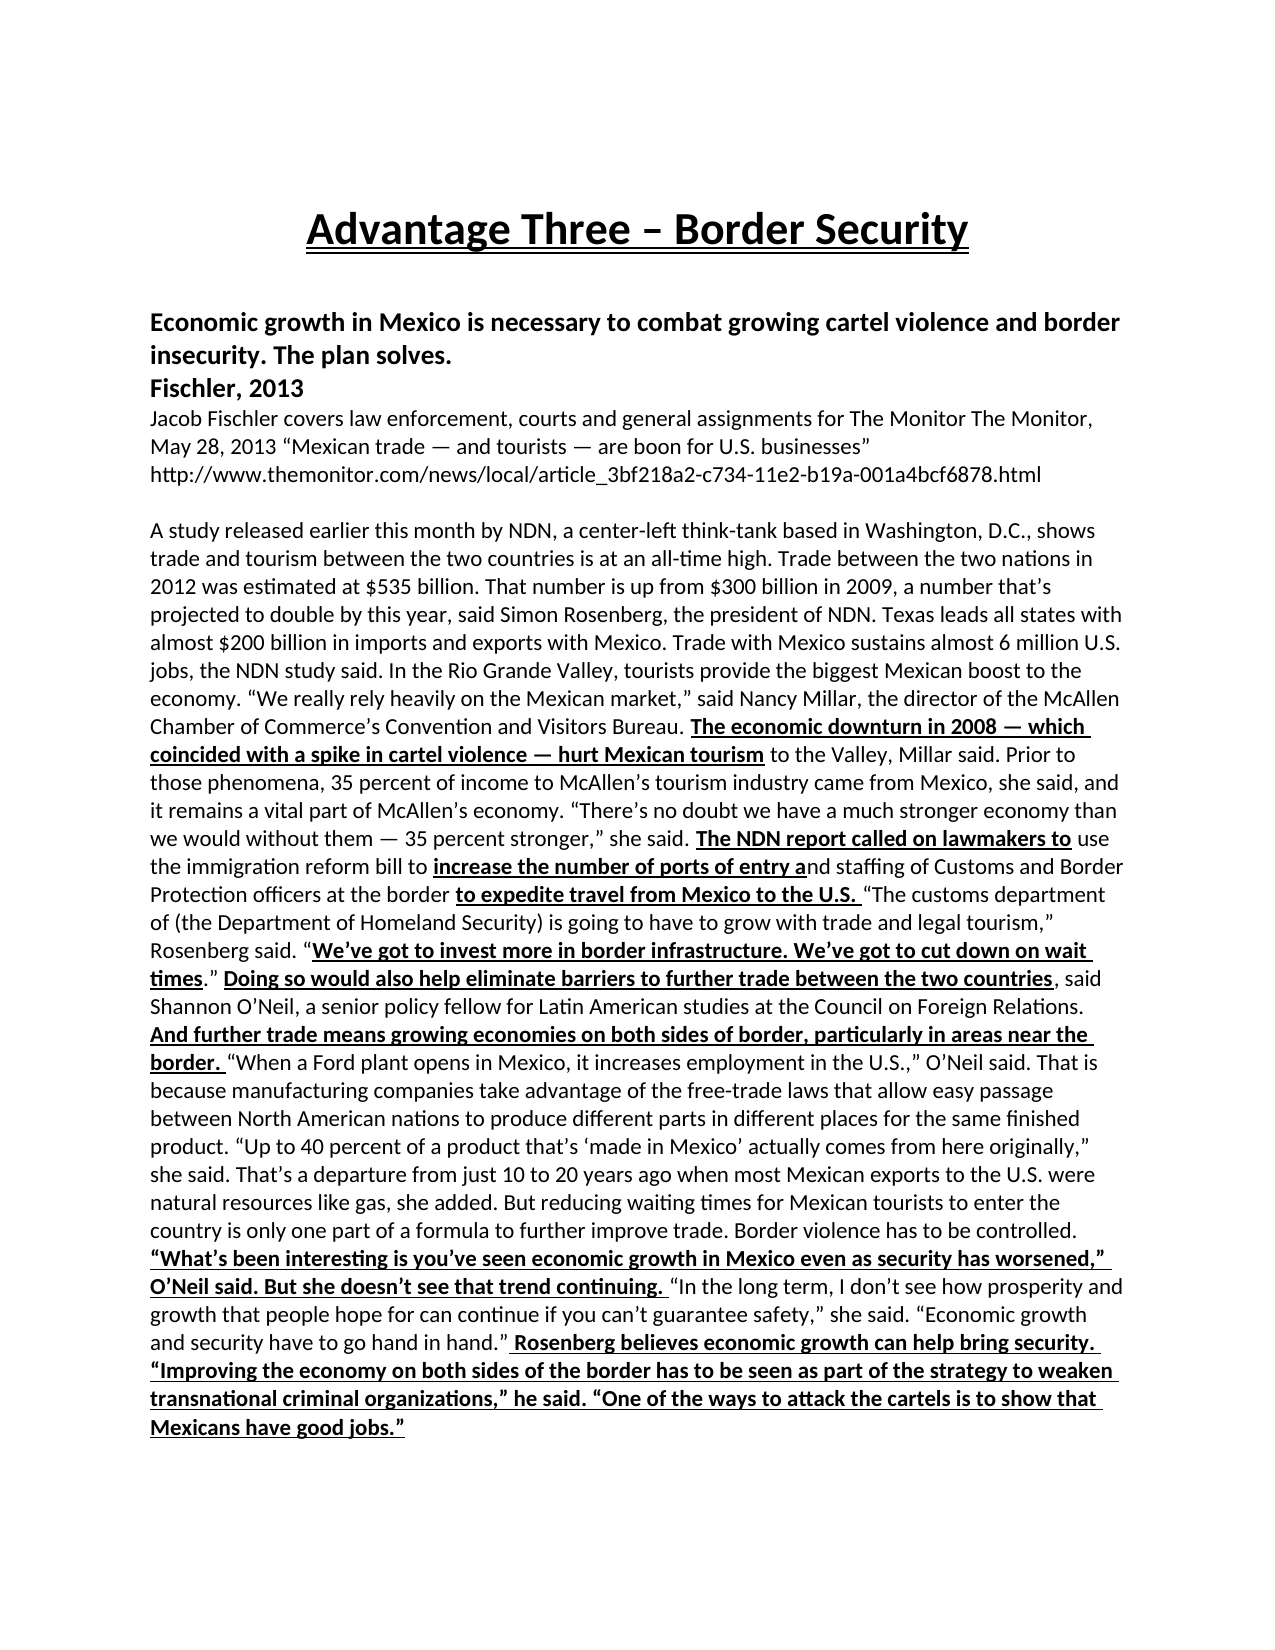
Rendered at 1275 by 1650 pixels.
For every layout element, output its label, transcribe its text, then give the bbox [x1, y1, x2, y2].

subtitle Advantage Three – Border Security [150, 200, 1125, 256]
text A study released earlier this month by NDN, a center-left think-tank based in Washington, D.C., shows trade and tourism between the two countries is at an all-time high. Trade between the two nations in 2012 was estimated at $535 billion. That number is up from $300 billion in 2009, a number that’s projected to double by this year, said Simon Rosenberg, the president of NDN. Texas leads all states with almost $200 billion in imports and exports with Mexico. Trade with Mexico sustains almost 6 million U.S. jobs, the NDN study said. In the Rio Grande Valley, tourists provide the biggest Mexican boost to the economy. “We really rely heavily on the Mexican market,” said Nancy Millar, the director of the McAllen Chamber of Commerce’s Convention and Visitors Bureau. The economic downturn in 2008 — which coincided with a spike in cartel violence — hurt Mexican tourism to the Valley, Millar said. Prior to those phenomena, 35 percent of income to McAllen’s tourism industry came from Mexico, she said, and it remains a vital part of McAllen’s economy. “There’s no doubt we have a much stronger economy than we would without them — 35 percent stronger,” she said. The NDN report called on lawmakers to use the immigration reform bill to increase the number of ports of entry and staffing of Customs and Border Protection officers at the border to expedite travel from Mexico to the U.S. “The customs department of (the Department of Homeland Security) is going to have to grow with trade and legal tourism,” Rosenberg said. “We’ve got to invest more in border infrastructure. We’ve got to cut down on wait times.” Doing so would also help eliminate barriers to further trade between the two countries, said Shannon O’Neil, a senior policy fellow for Latin American studies at the Council on Foreign Relations. And further trade means growing economies on both sides of border, particularly in areas near the border. “When a Ford plant opens in Mexico, it increases employment in the U.S.,” O’Neil said. That is because manufacturing companies take advantage of the free-trade laws that allow easy passage between North American nations to produce different parts in different places for the same finished product. “Up to 40 percent of a product that’s ‘made in Mexico’ actually comes from here originally,” she said. That’s a departure from just 10 to 20 years ago when most Mexican exports to the U.S. were natural resources like gas, she added. But reducing waiting times for Mexican tourists to enter the country is only one part of a formula to further improve trade. Border violence has to be controlled. “What’s been interesting is you’ve seen economic growth in Mexico even as security has worsened,” O’Neil said. But she doesn’t see that trend continuing. “In the long term, I don’t see how prosperity and growth that people hope for can continue if you can’t guarantee safety,” she said. “Economic growth and security have to go hand in hand.” Rosenberg believes economic growth can help bring security. “Improving the economy on both sides of the border has to be seen as part of the strategy to weaken transnational criminal organizations,” he said. “One of the ways to attack the cartels is to show that Mexicans have good jobs.” [150, 516, 1125, 1441]
subtitle Economic growth in Mexico is necessary to combat growing cartel violence and border insecurity. The plan solves. [150, 305, 1125, 371]
text Fischler, 2013 Jacob Fischler covers law enforcement, courts and general assignments for The Monitor The Monitor, May 28, 2013 “Mexican trade — and tourists — are boon for U.S. businesses” http://www.themonitor.com/news/local/article_3bf218a2-c734-11e2-b19a-001a4bcf6878.html [150, 371, 1125, 488]
